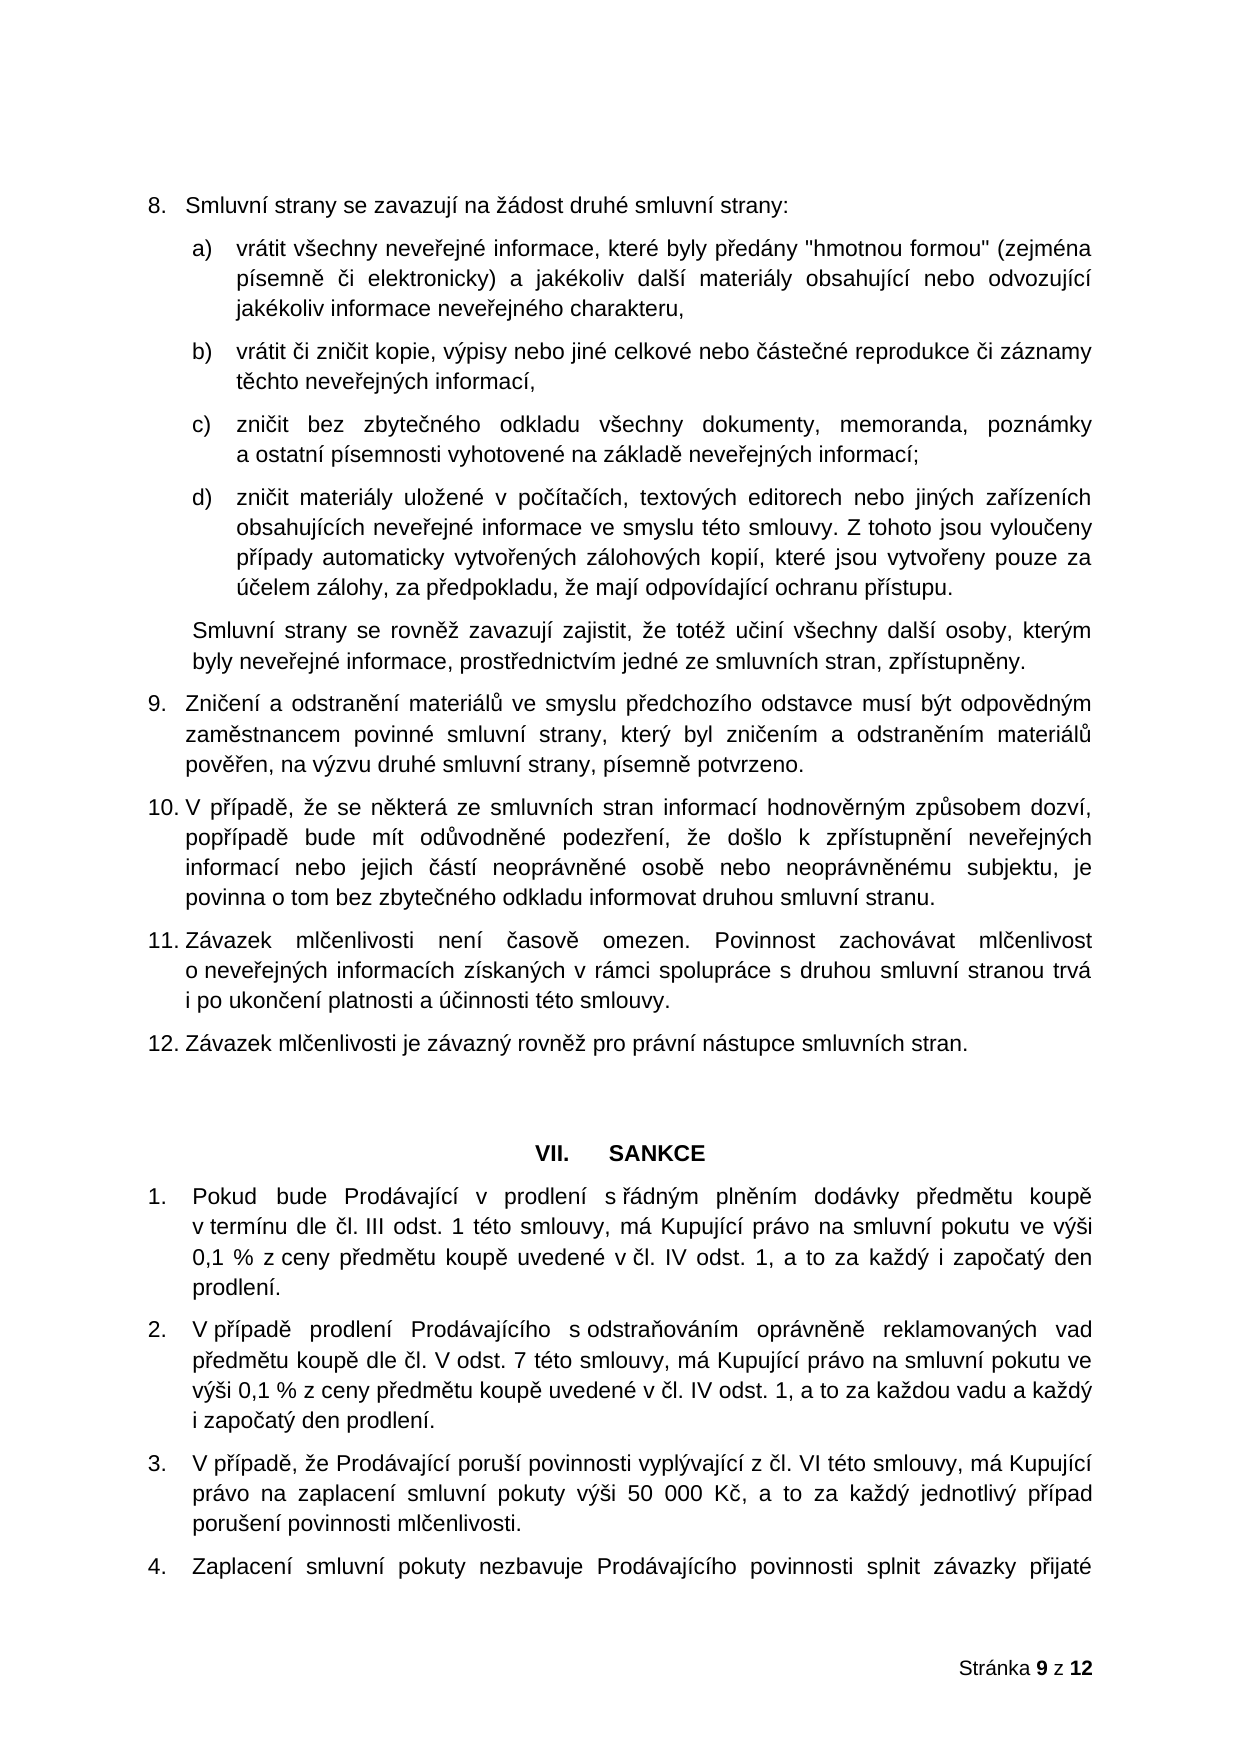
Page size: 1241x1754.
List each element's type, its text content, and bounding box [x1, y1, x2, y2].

list vrátit či zničit kopie, výpisy nebo jiné celkové nebo částečné reprodukce či záznamy těchto neveřejných informací, [192, 338, 1092, 394]
list vrátit všechny neveřejné informace, které byly předány "hmotnou formou" (zejména písemně či elektronicky) a jakékoliv další materiály obsahující nebo odvozující jakékoliv informace neveřejného charakteru, [192, 235, 1092, 321]
list Závazek mlčenlivosti není časově omezen. Povinnost zachovávat mlčenlivost o neveřejných informacích získaných v rámci spolupráce s druhou smluvní stranou trvá i po ukončení platnosti a účinnosti této smlouvy. [148, 927, 1093, 1013]
list Pokud bude Prodávající v prodlení s řádným plněním dodávky předmětu koupě v termínu dle čl. III odst. 1 této smlouvy, má Kupující právo na smluvní pokutu ve výši 0,1 % z ceny předmětu koupě uvedené v čl. IV odst. 1, a to za každý i započatý den prodlení. [148, 1183, 1093, 1300]
list Závazek mlčenlivosti je závazný rovněž pro právní nástupce smluvních stran. [148, 1030, 1093, 1056]
subtitle VII. SANKCE [148, 1140, 1093, 1167]
list zničit bez zbytečného odkladu všechny dokumenty, memoranda, poznámky a ostatní písemnosti vyhotovené na základě neveřejných informací; [192, 411, 1092, 467]
list V případě, že Prodávající poruší povinnosti vyplývající z čl. VI této smlouvy, má Kupující právo na zaplacení smluvní pokuty výši 50 000 Kč, a to za každý jednotlivý případ porušení povinnosti mlčenlivosti. [148, 1450, 1093, 1536]
list zničit materiály uložené v počítačích, textových editorech nebo jiných zařízeních obsahujících neveřejné informace ve smyslu této smlouvy. Z tohoto jsou vyloučeny případy automaticky vytvořených zálohových kopií, které jsou vytvořeny pouze za účelem zálohy, za předpokladu, že mají odpovídající ochranu přístupu. [192, 484, 1092, 601]
list V případě, že se některá ze smluvních stran informací hodnověrným způsobem dozví, popřípadě bude mít odůvodněné podezření, že došlo k zpřístupnění neveřejných informací nebo jejich částí neoprávněné osobě nebo neoprávněnému subjektu, je povinna o tom bez zbytečného odkladu informovat druhou smluvní stranu. [148, 793, 1093, 910]
list Zničení a odstranění materiálů ve smyslu předchozího odstavce musí být odpovědným zaměstnancem povinné smluvní strany, který byl zničením a odstraněním materiálů pověřen, na výzvu druhé smluvní strany, písemně potvrzeno. [148, 690, 1093, 777]
list V případě prodlení Prodávajícího s odstraňováním oprávněně reklamovaných vad předmětu koupě dle čl. V odst. 7 této smlouvy, má Kupující právo na smluvní pokutu ve výši 0,1 % z ceny předmětu koupě uvedené v čl. IV odst. 1, a to za každou vadu a každý i započatý den prodlení. [148, 1316, 1093, 1433]
list Smluvní strany se zavazují na žádost druhé smluvní strany: [148, 192, 1093, 218]
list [148, 1553, 1093, 1579]
text Smluvní strany se rovněž zavazují zajistit, že totéž učiní všechny další osoby, kterým byly neveřejné informace, prostřednictvím jedné ze smluvních stran, zpřístupněny. [192, 617, 1093, 674]
